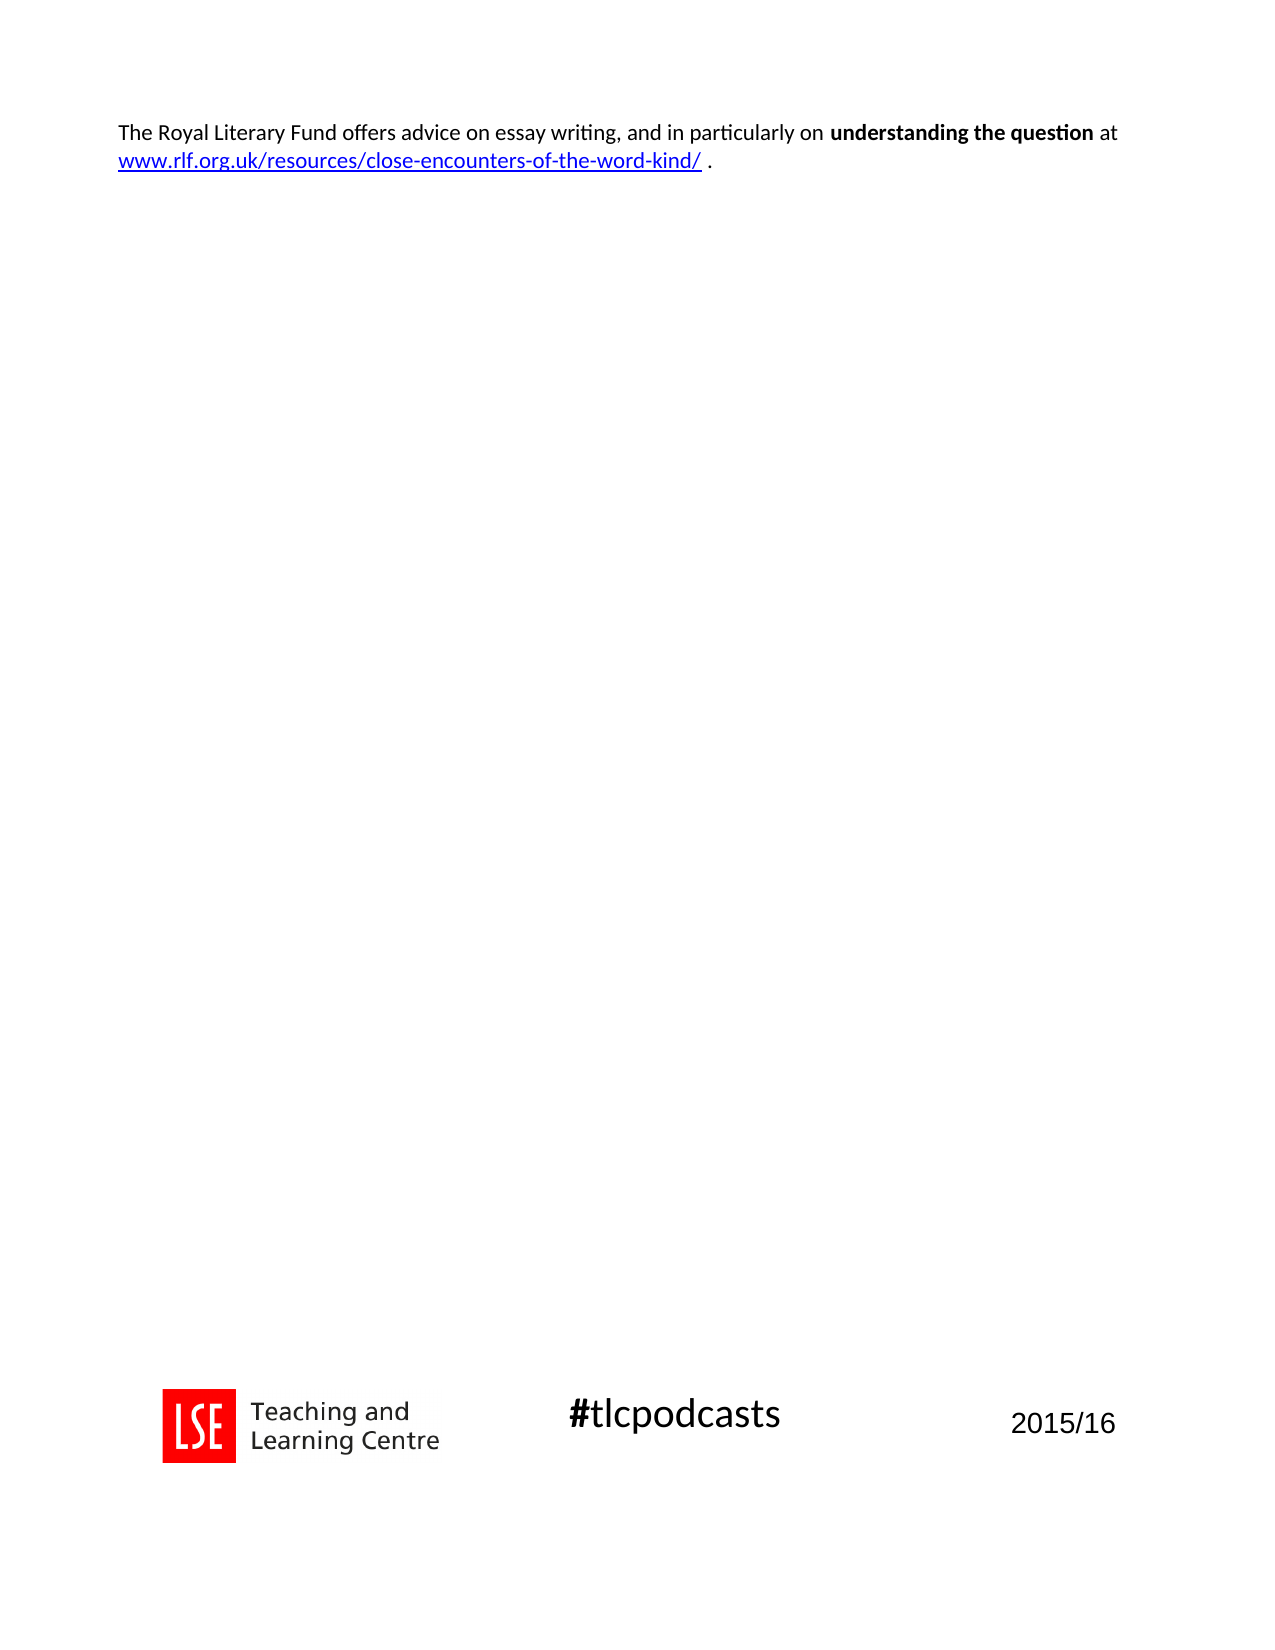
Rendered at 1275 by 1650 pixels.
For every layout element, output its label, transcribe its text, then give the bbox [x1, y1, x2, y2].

text The Royal Literary Fund offers advice on essay writing, and in particularly on understanding the question at www.rlf.org.uk/resources/close-encounters-of-the-word-kind/ . [118, 118, 1157, 174]
picture [162, 1389, 442, 1463]
